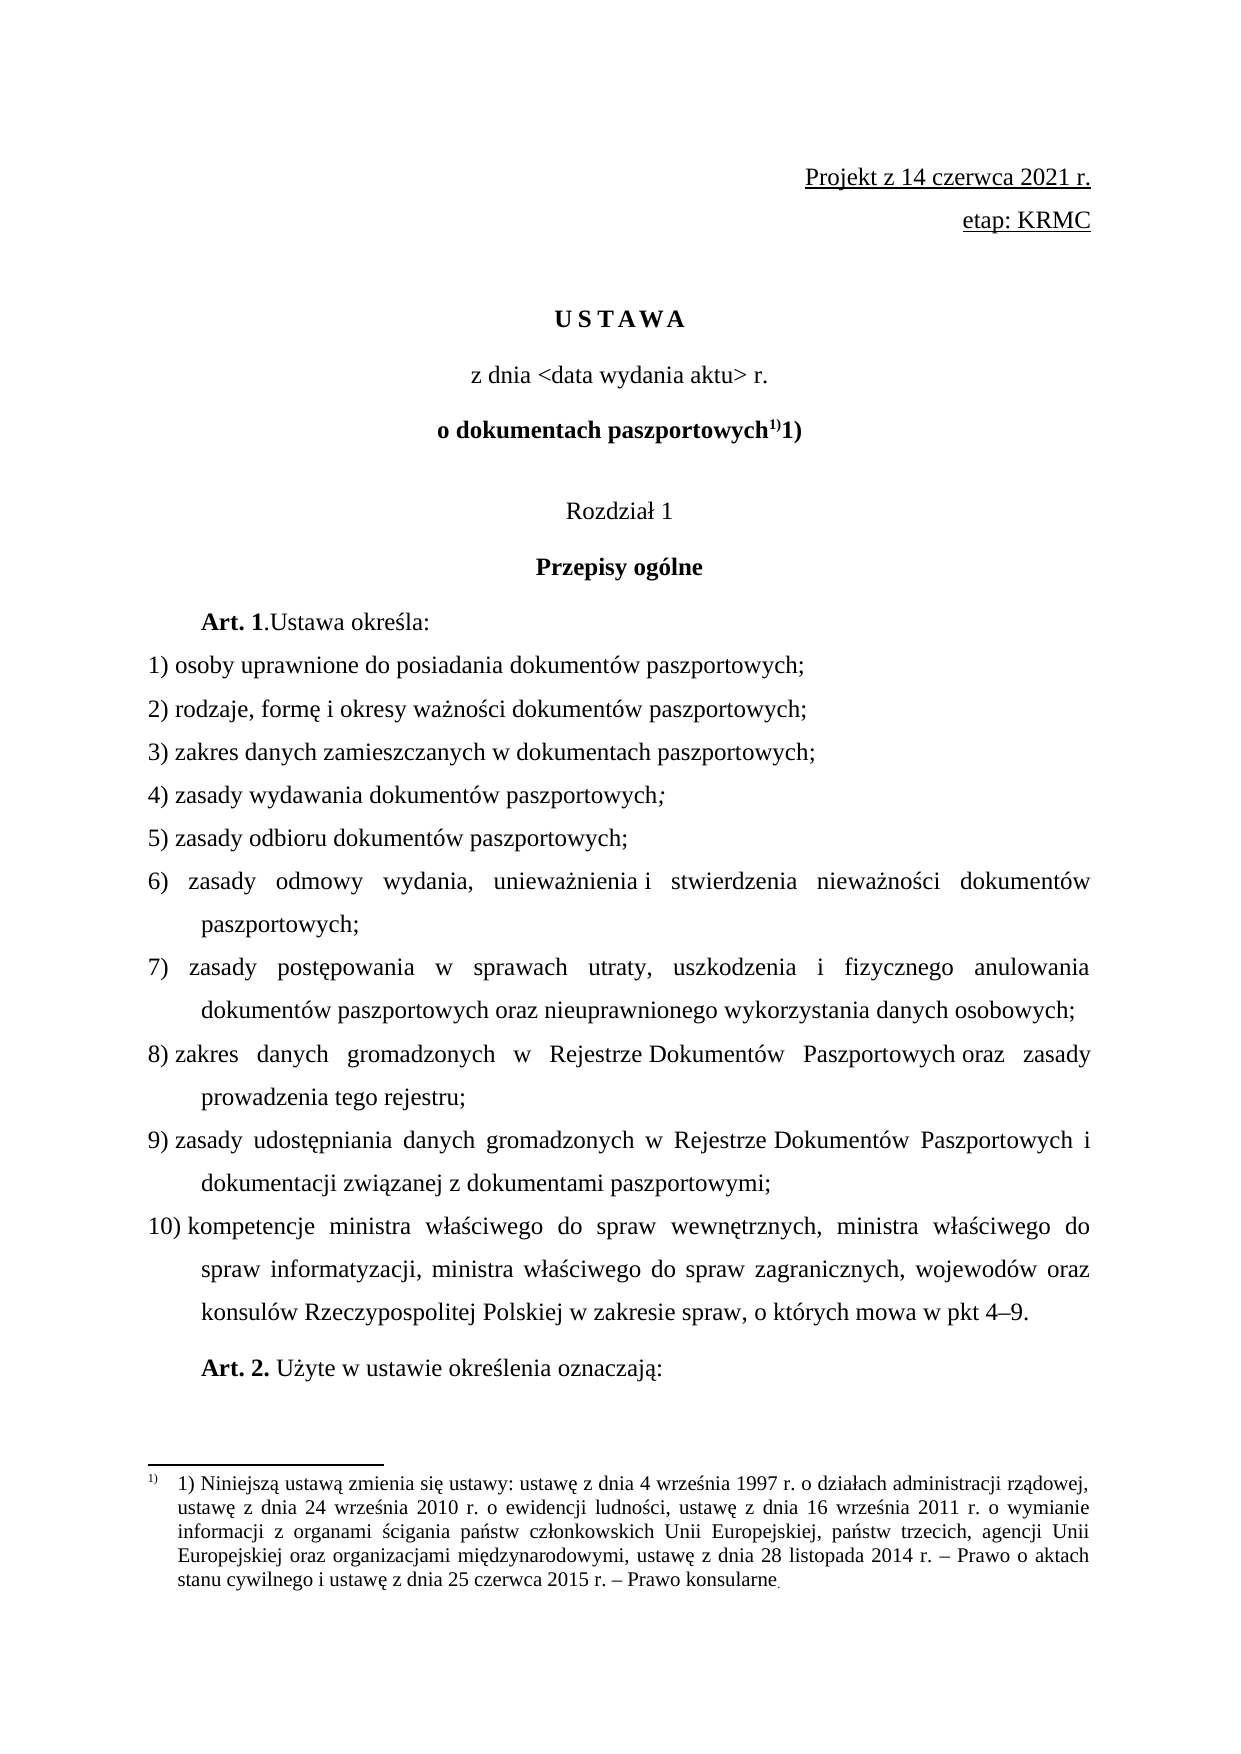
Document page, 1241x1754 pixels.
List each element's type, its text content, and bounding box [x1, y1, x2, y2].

text Art. 1.Ustawa określa: [148, 607, 1091, 636]
text 2) rodzaje, formę i okresy ważności dokumentów paszportowych; [148, 694, 1091, 722]
text Rozdział 1 [148, 496, 1091, 525]
text etap: KRMC [148, 206, 1091, 234]
text z dnia r. [148, 360, 1091, 389]
text 3) zakres danych zamieszczanych w dokumentach paszportowych; [148, 737, 1091, 766]
text Ustawa [148, 304, 1091, 333]
text 6) zasady odmowy wydania, unieważnienia i stwierdzenia nieważności dokumentów paszportowych; [148, 866, 1091, 938]
text 7) zasady postępowania w sprawach utraty, uszkodzenia i fizycznego anulowania dokumentów paszportowych oraz nieuprawnionego wykorzystania danych osobowych; [148, 952, 1091, 1024]
text 9) zasady udostępniania danych gromadzonych w Rejestrze Dokumentów Paszportowych i dokumentacji związanej z dokumentami paszportowymi; [148, 1125, 1091, 1197]
text 8) zakres danych gromadzonych w Rejestrze Dokumentów Paszportowych oraz zasady prowadzenia tego rejestru; [148, 1039, 1091, 1111]
text Art. 2. Użyte w ustawie określenia oznaczają: [148, 1353, 1091, 1382]
text 4) zasady wydawania dokumentów paszportowych; [148, 780, 1091, 809]
text Przepisy ogólne [148, 552, 1091, 581]
text 5) zasady odbioru dokumentów paszportowych; [148, 823, 1091, 852]
text o dokumentach paszportowych1) [148, 416, 1091, 444]
text Projekt z 14 czerwca 2021 r. [148, 162, 1091, 191]
text 10) kompetencje ministra właściwego do spraw wewnętrznych, ministra właściwego do spraw informatyzacji, ministra właściwego do spraw zagranicznych, wojewodów oraz konsulów Rzeczypospolitej Polskiej w zakresie spraw, o których mowa w pkt 4–9. [148, 1211, 1091, 1326]
text 1) osoby uprawnione do posiadania dokumentów paszportowych; [148, 651, 1091, 679]
